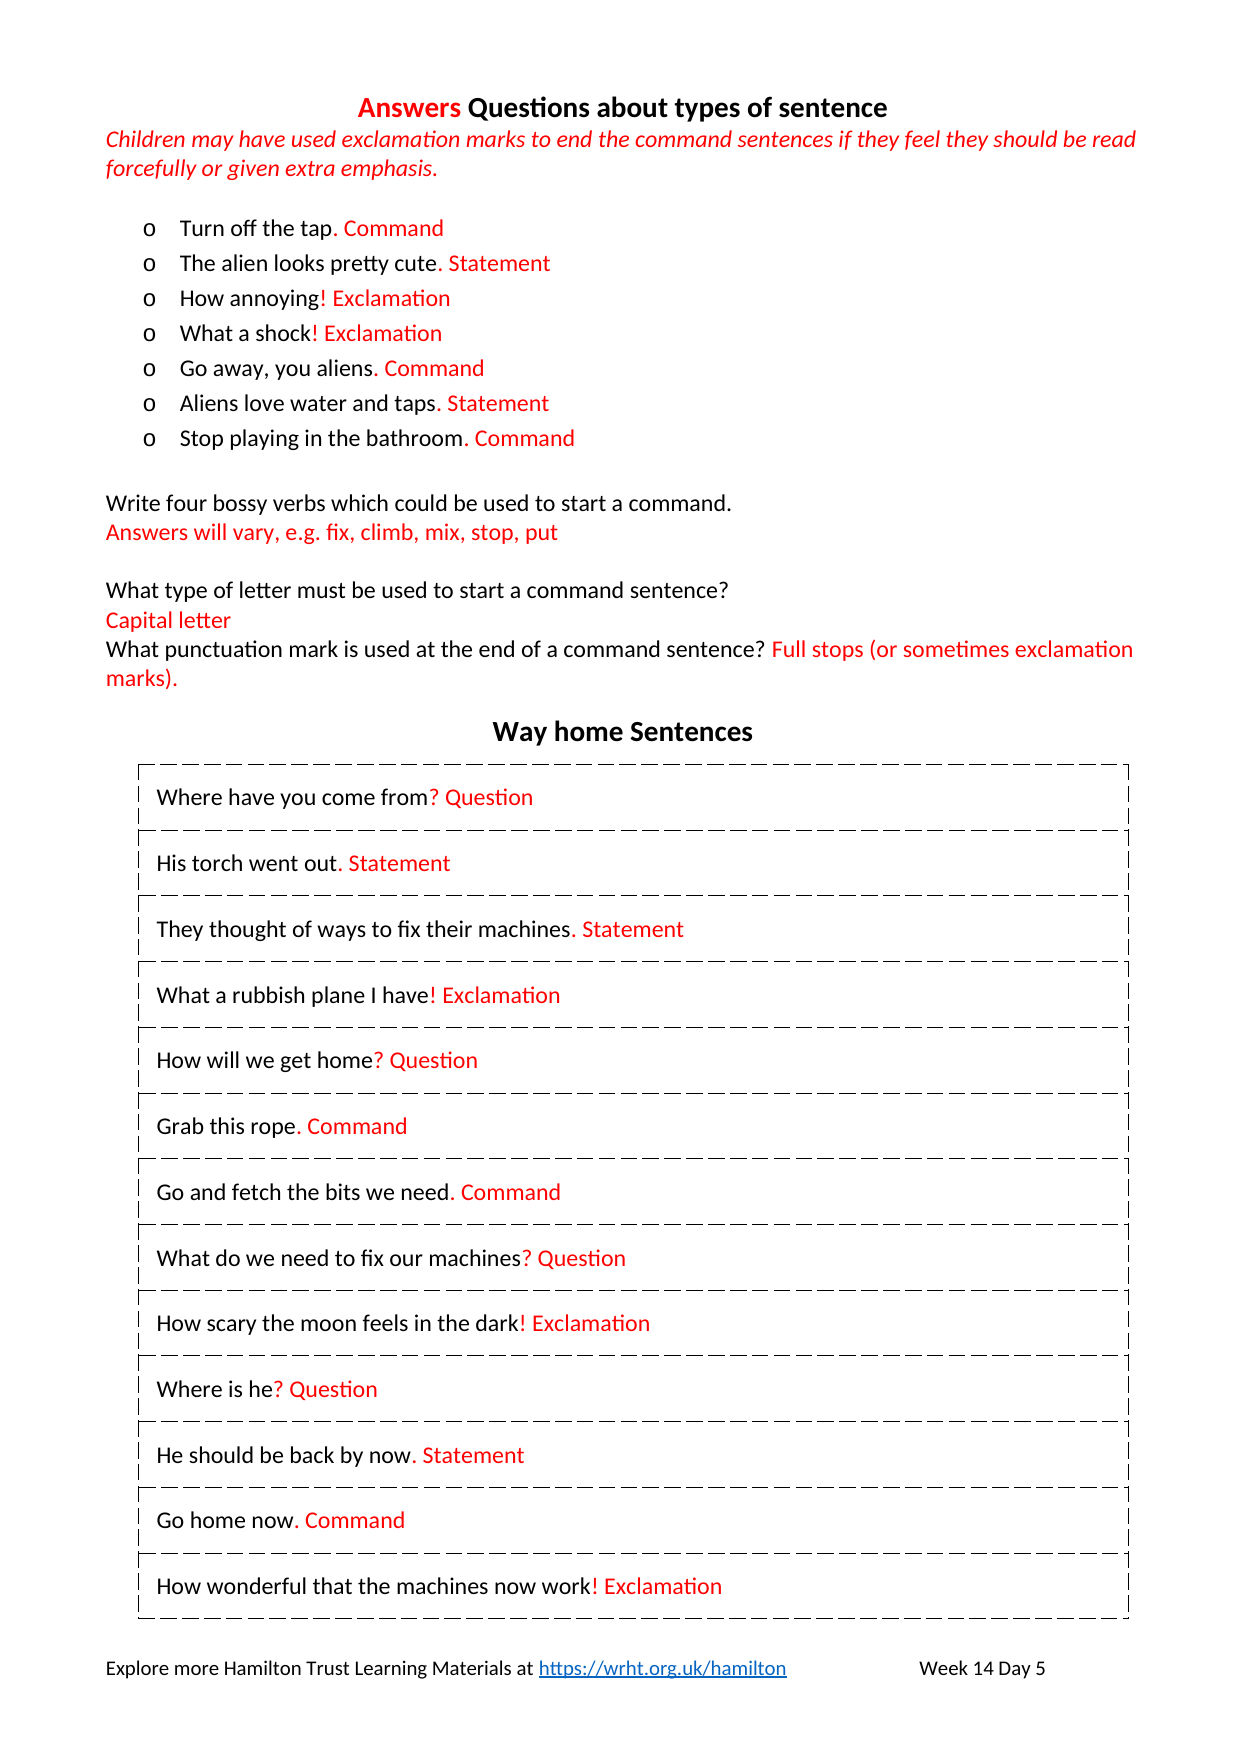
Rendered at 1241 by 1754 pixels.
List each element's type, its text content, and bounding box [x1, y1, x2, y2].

list The alien looks pretty cute. Statement [142, 248, 1140, 279]
table_cell He should be back by now. Statement [139, 1421, 1128, 1487]
text Answers Questions about types of sentence [106, 89, 1140, 124]
table_header Where have you come from? Question [139, 764, 1128, 829]
list How annoying! Exclamation [142, 283, 1140, 314]
table_cell How scary the moon feels in the dark! Exclamation [139, 1290, 1128, 1355]
list Turn off the tap. Command [142, 213, 1140, 244]
text Children may have used exclamation marks to end the command sentences if they feel they should be read forcefully or given extra emphasis. [106, 124, 1140, 213]
table_cell How wonderful that the machines now work! Exclamation [139, 1553, 1128, 1618]
table_cell Grab this rope. Command [139, 1093, 1128, 1158]
text Write four bossy verbs which could be used to start a command. [106, 488, 1140, 517]
table_cell His torch went out. Statement [139, 830, 1128, 895]
text What punctuation mark is used at the end of a command sentence? Full stops (or sometimes exclamation marks). [106, 634, 1140, 692]
table_cell They thought of ways to fix their machines. Statement [139, 895, 1128, 961]
text Way home Sentences [106, 692, 1140, 748]
table_cell What a rubbish plane I have! Exclamation [139, 961, 1128, 1027]
text What type of letter must be used to start a command sentence? [106, 575, 1140, 605]
table_cell Go home now. Command [139, 1487, 1128, 1552]
list Stop playing in the bathroom. Command [142, 423, 1140, 454]
text Answers will vary, e.g. fix, climb, mix, stop, put [106, 517, 1140, 546]
table_cell Go and fetch the bits we need. Command [139, 1158, 1128, 1224]
table_cell Where is he? Question [139, 1355, 1128, 1421]
list What a shock! Exclamation [142, 318, 1140, 349]
list Aliens love water and taps. Statement [142, 388, 1140, 419]
list Go away, you aliens. Command [142, 353, 1140, 384]
table_cell What do we need to fix our machines? Question [139, 1224, 1128, 1289]
text Capital letter [106, 605, 1140, 634]
table_cell How will we get home? Question [139, 1027, 1128, 1092]
